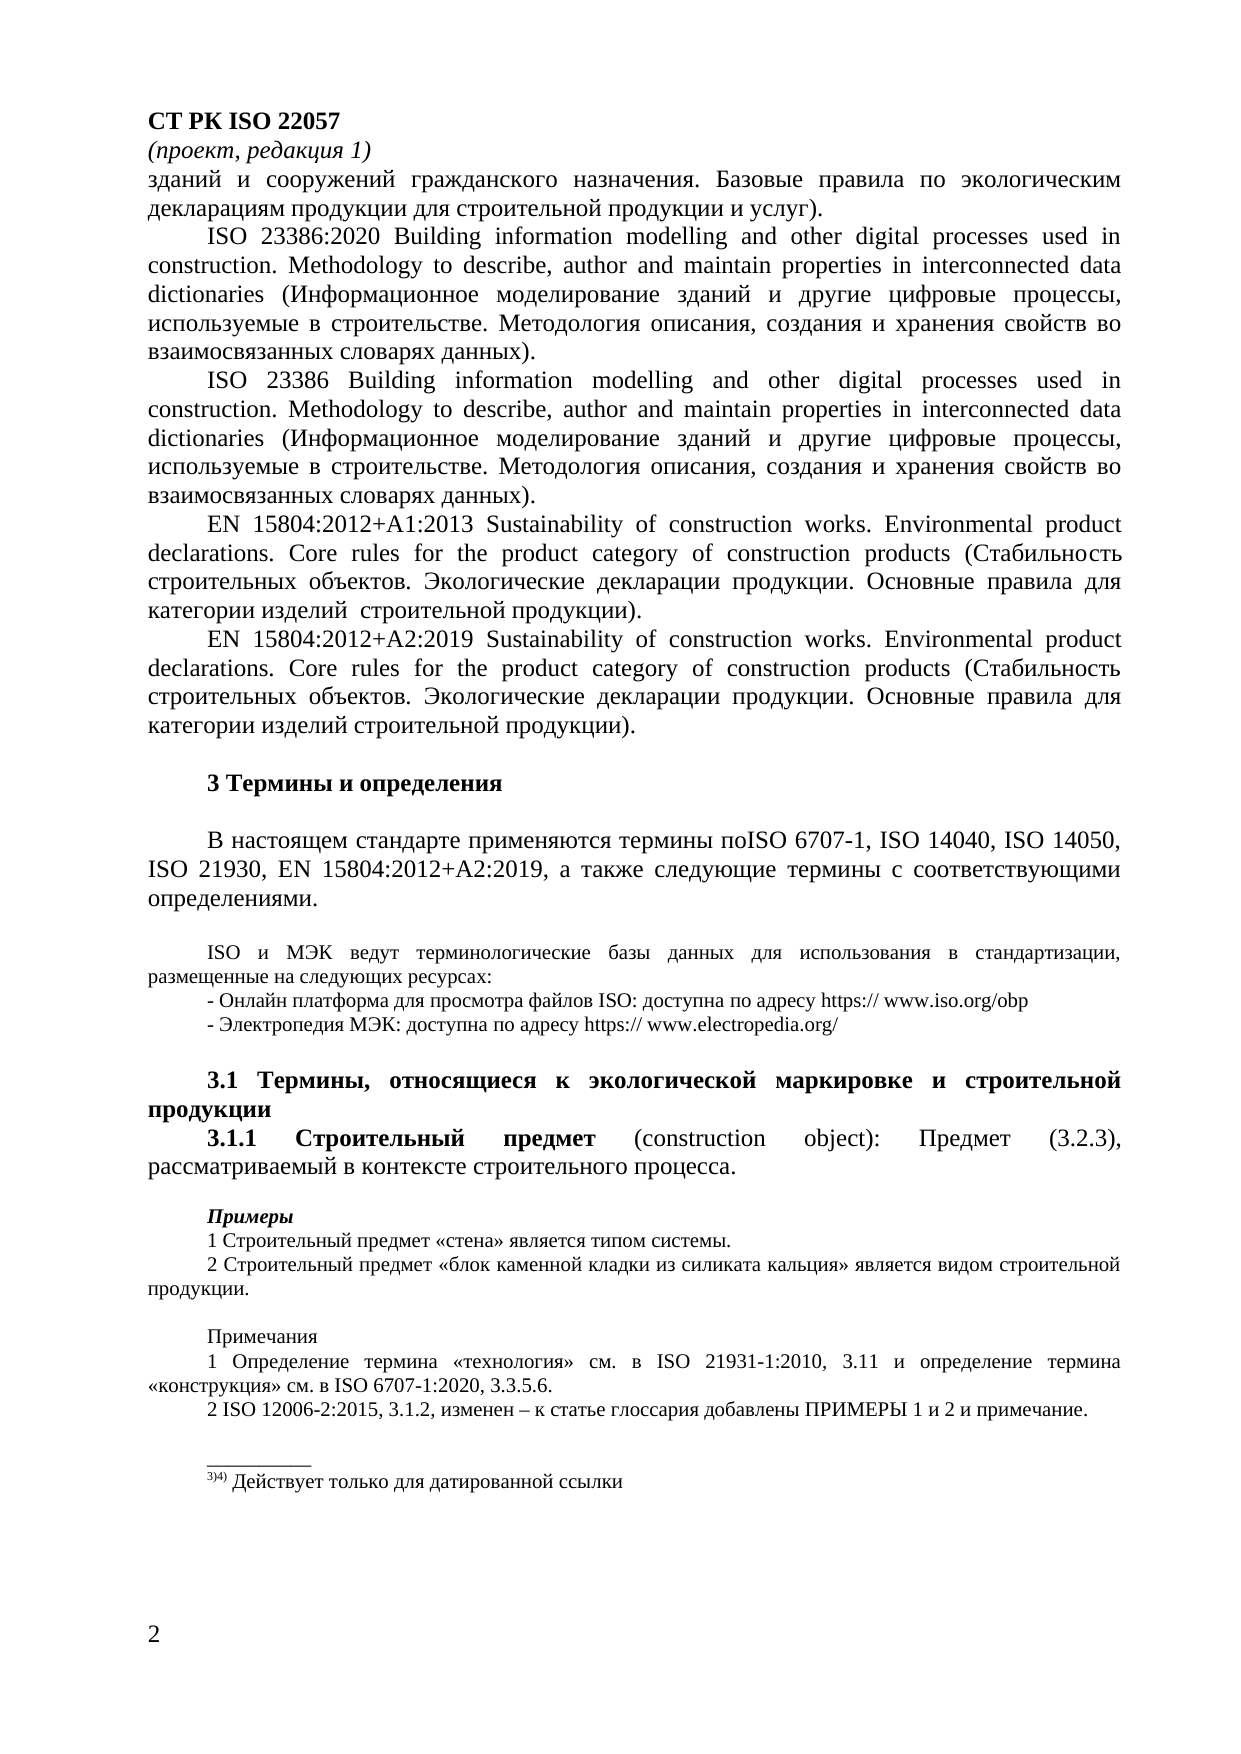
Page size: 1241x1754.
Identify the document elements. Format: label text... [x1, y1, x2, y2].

text 3)4) Действует только для датированной ссылки [148, 1469, 1122, 1493]
text В настоящем стандарте применяются термины поISO 6707-1, ISO 14040, ISO 14050, ISO 21930, EN 15804:2012+A2:2019, а также следующие термины с соответствующими определениями. [148, 825, 1122, 911]
text __________ [148, 1445, 1122, 1469]
text - Электропедия МЭК: доступна по адресу https:// www.electropedia.org/ [148, 1012, 1122, 1036]
text ISO и МЭК ведут терминологические базы данных для использования в стандартизации, размещенные на следующих ресурсах: [148, 940, 1122, 988]
text EN 15804:2012+A2:2019 Sustainability of construction works. Environmental product declarations. Core rules for the product category of construction products (Стабильность строительных объектов. Экологические декларации продукции. Основные правила для категории изделий строительной продукции). [148, 624, 1122, 739]
text Примеры [148, 1204, 1122, 1228]
text ISO 23386 Building information modelling and other digital processes used in construction. Methodology to describe, author and maintain properties in interconnected data dictionaries (Информационное моделирование зданий и другие цифровые процессы, используемые в строительстве. Методология описания, создания и хранения свойств во взаимосвязанных словарях данных). [148, 365, 1122, 509]
text 2 Строительный предмет «блок каменной кладки из силиката кальция» является видом строительной продукции. [148, 1252, 1122, 1300]
text ISO 23386:2020 Building information modelling and other digital processes used in construction. Methodology to describe, author and maintain properties in interconnected data dictionaries (Информационное моделирование зданий и другие цифровые процессы, используемые в строительстве. Методология описания, создания и хранения свойств во взаимосвязанных словарях данных). [148, 221, 1122, 365]
text 3.1.1 Строительный предмет (construction object): Предмет (3.2.3), рассматриваемый в контексте строительного процесса. [148, 1123, 1122, 1180]
text 1 Строительный предмет «стена» является типом системы. [148, 1228, 1122, 1252]
text 3 Термины и определения [148, 768, 1122, 796]
text 1 Определение термина «технология» см. в ISO 21931-1:2010, 3.11 и определение термина «конструкция» см. в ISO 6707-1:2020, 3.3.5.6. [148, 1348, 1122, 1397]
text - Онлайн платформа для просмотра файлов ISO: доступна по адресу https:// www.iso.org/obp [148, 988, 1122, 1012]
text Примечания [148, 1324, 1122, 1348]
text 3.1 Термины, относящиеся к экологической маркировке и строительной продукции [148, 1065, 1122, 1123]
text 2 ISO 12006-2:2015, 3.1.2, изменен – к статье глоссария добавлены ПРИМЕРЫ 1 и 2 и примечание. [148, 1397, 1122, 1421]
text EN 15804:2012+A1:2013 Sustainability of construction works. Environmental product declarations. Core rules for the product category of construction products (Стабильноcть строительных объектов. Экологические декларации продукции. Основные правила для категории изделий строительной продукции). [148, 509, 1122, 624]
